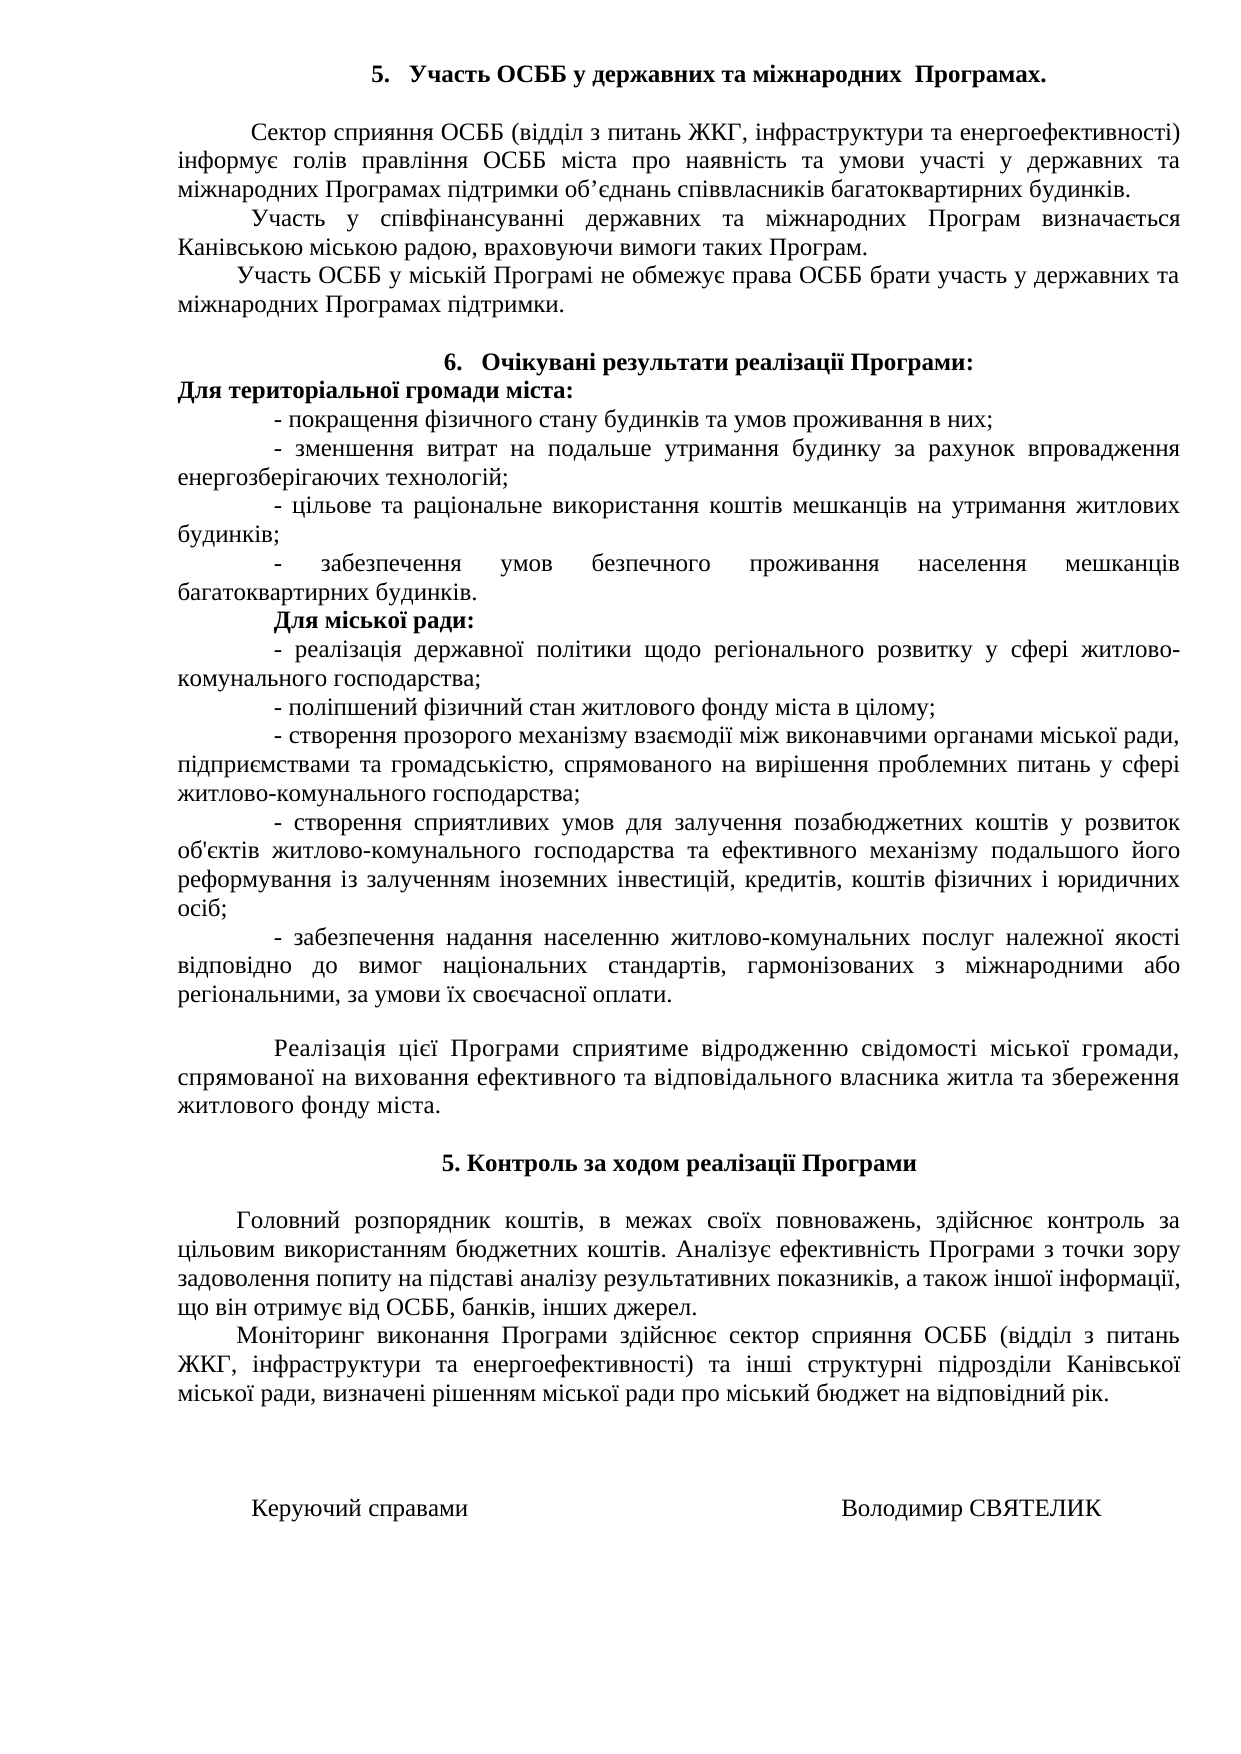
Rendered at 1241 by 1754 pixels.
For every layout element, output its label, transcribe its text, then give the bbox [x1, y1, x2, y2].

text Сектор сприяння ОСББ (відділ з питань ЖКГ, інфраструктури та енергоефективності) інформує голів правління ОСББ міста про наявність та умови участі у державних та міжнародних Програмах підтримки об’єднань співвласників багатоквартирних будинків. [177, 117, 1181, 203]
text - реалізація державної політики щодо регіонального розвитку у сфері житлово-комунального господарства; [177, 634, 1181, 692]
text - зменшення витрат на подальше утримання будинку за рахунок впровадження енергозберігаючих технологій; [177, 433, 1181, 490]
text - цільове та раціональне використання коштів мешканців на утримання житлових будинків; [177, 490, 1181, 548]
text Головний розпорядник коштів, в межах своїх повноважень, здійснює контроль за цільовим використанням бюджетних коштів. Аналізує ефективність Програми з точки зору задоволення попиту на підставі аналізу результативних показників, а також іншої інформації, що він отримує від ОСББ, банків, інших джерел. [177, 1205, 1181, 1320]
subtitle 5. Контроль за ходом реалізації Програми [177, 1148, 1181, 1177]
text - поліпшений фізичний стан житлового фонду міста в цілому; [177, 692, 1181, 720]
text Керуючий справами Володимир СВЯТЕЛИК [177, 1493, 1181, 1522]
text Участь у співфінансуванні державних та міжнародних Програм визначається Канівською міською радою, враховуючи вимоги таких Програм. [177, 203, 1181, 260]
text Для територіальної громади міста: [177, 375, 1181, 404]
text Реалізація цієї Програми сприятиме відродженню свідомості міської громади, спрямованої на виховання ефективного та відповідального власника житла та збереження житлового фонду міста. [177, 1033, 1181, 1119]
subtitle Очікувані результати реалізації Програми: [236, 347, 1181, 375]
text Участь ОСББ у міській Програмі не обмежує права ОСББ брати участь у державних та міжнародних Програмах підтримки. [177, 260, 1181, 318]
subtitle Участь ОСББ у державних та міжнародних Програмах. [236, 59, 1181, 88]
text - створення прозорого механізму взаємодії між виконавчими органами міської ради, підприємствами та громадськістю, спрямованого на вирішення проблемних питань у сфері житлово-комунального господарства; [177, 720, 1181, 807]
text - створення сприятливих умов для залучення позабюджетних коштів у розвиток об'єктів житлово-комунального господарства та ефективного механізму подальшого його реформування із залученням іноземних інвестицій, кредитів, коштів фізичних і юридичних осіб; [177, 807, 1181, 922]
text - покращення фізичного стану будинків та умов проживання в них; [177, 404, 1181, 433]
text Моніторинг виконання Програми здійснює сектор сприяння ОСББ (відділ з питань ЖКГ, інфраструктури та енергоефективності) та інші структурні підрозділи Канівської міської ради, визначені рішенням міської ради про міський бюджет на відповідний рік. [177, 1320, 1181, 1407]
text - забезпечення надання населенню житлово-комунальних послуг належної якості відповідно до вимог національних стандартів, гармонізованих з міжнародними або регіональними, за умови їх своєчасної оплати. [177, 922, 1181, 1008]
text Для міської ради: [177, 605, 1181, 634]
text - забезпечення умов безпечного проживання населення мешканців багатоквартирних будинків. [177, 548, 1181, 605]
